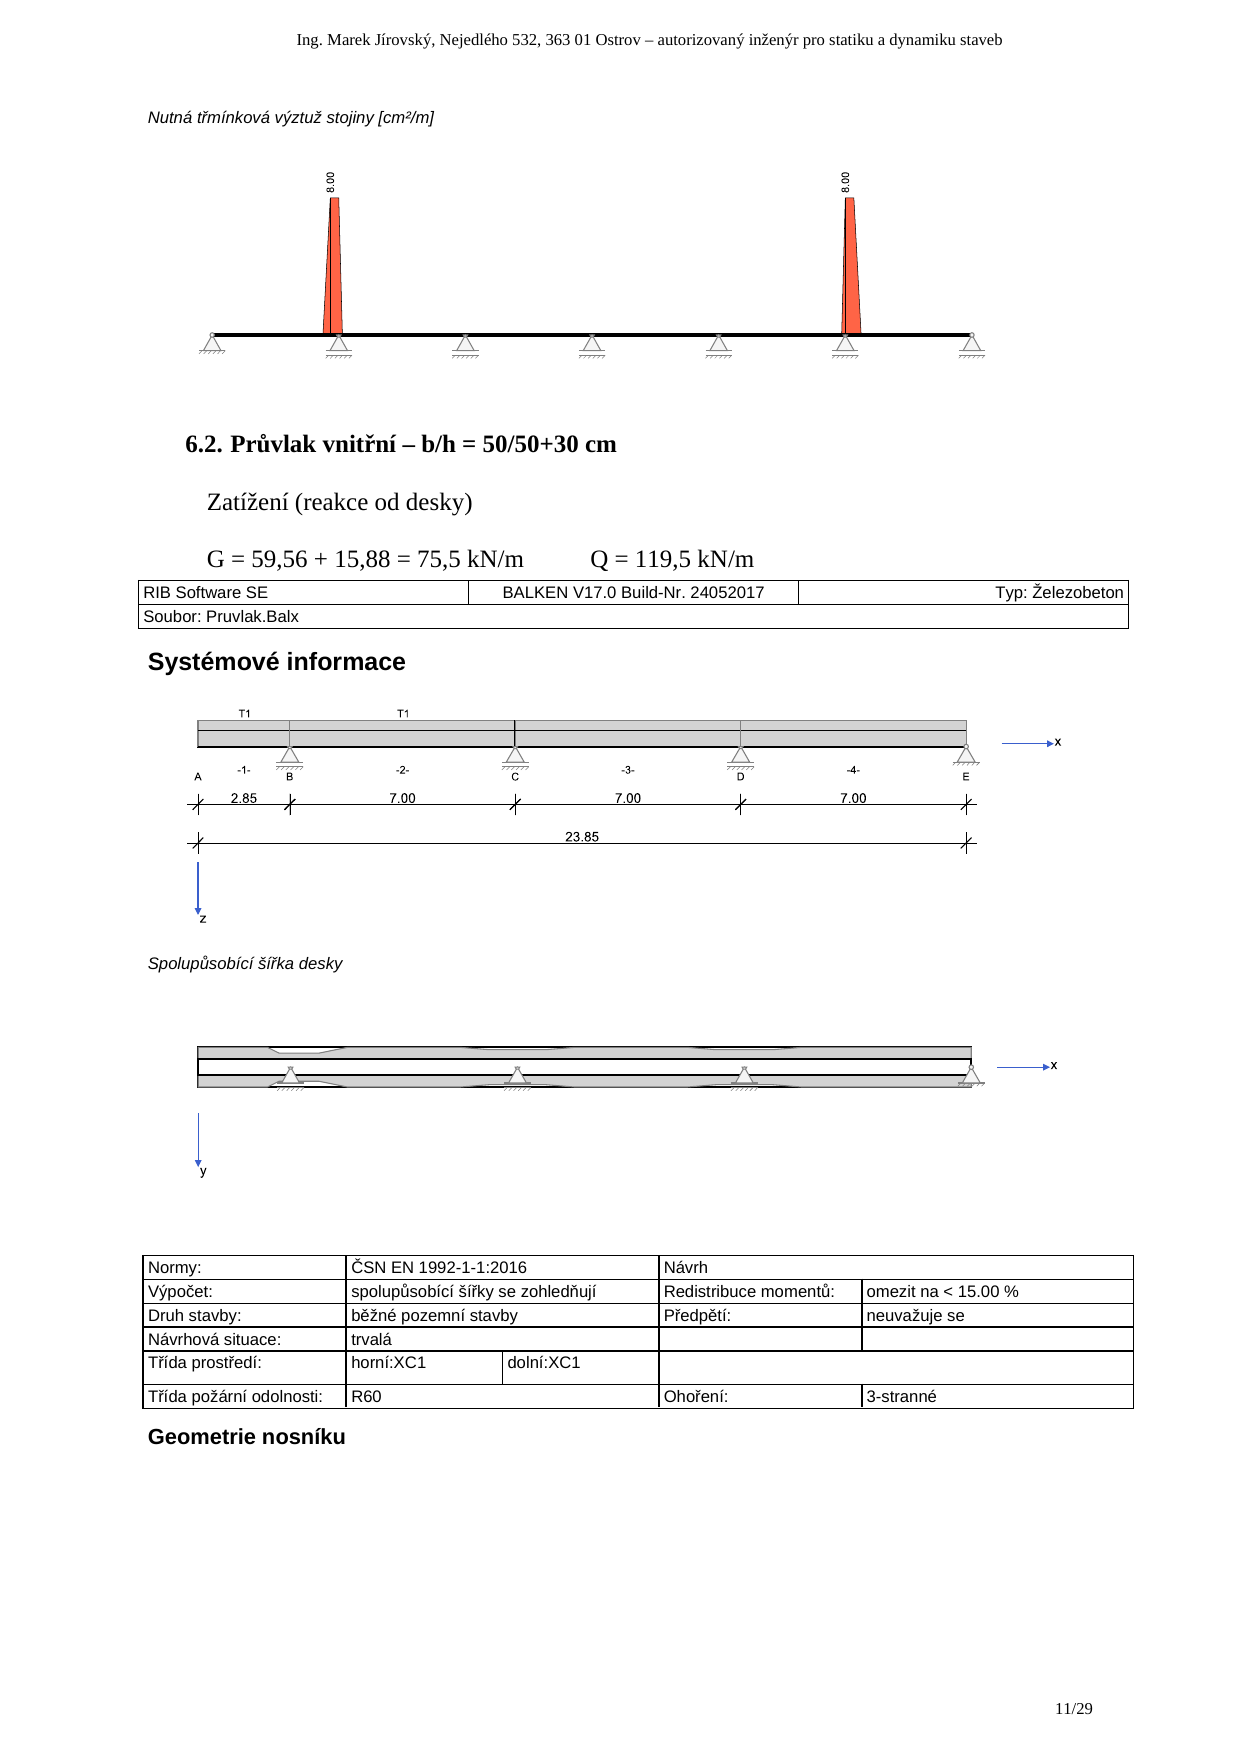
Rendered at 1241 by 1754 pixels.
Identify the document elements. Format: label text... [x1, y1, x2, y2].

table_cell trvalá [347, 1328, 658, 1350]
table_header RIB Software SE [139, 581, 468, 603]
table_cell Třída prostředí: [144, 1352, 345, 1383]
table_cell [863, 1328, 1133, 1350]
subtitle Průvlak vnitřní – b/h = 50/50+30 cm [185, 429, 1093, 458]
table_cell Druh stavby: [144, 1304, 345, 1326]
table_cell běžné pozemní stavby [347, 1304, 658, 1326]
table_header Normy: [144, 1256, 345, 1278]
table_header BALKEN V17.0 Build-Nr. 24052017 [469, 581, 798, 603]
table_cell Redistribuce momentů: [660, 1280, 861, 1302]
table_header ČSN EN 1992-1-1:2016 [347, 1256, 658, 1278]
table_cell spolupůsobící šířky se zohledňují [347, 1280, 658, 1302]
table_header Typ: Železobeton [799, 581, 1128, 603]
table_cell R60 [347, 1385, 658, 1407]
table_cell 3-stranné [863, 1385, 1133, 1407]
text Geometrie nosníku [148, 1424, 1093, 1449]
text Nutná třmínková výztuž stojiny [cm²/m] [148, 108, 1093, 127]
text Zatížení (reakce od desky) [148, 487, 1093, 516]
table_cell Návrhová situace: [144, 1328, 345, 1350]
text Spolupůsobící šířka desky [148, 954, 1093, 973]
text Systémové informace [148, 647, 1093, 676]
table_cell Předpětí: [660, 1304, 861, 1326]
table_cell Třída požární odolnosti: [144, 1385, 345, 1407]
table_cell [660, 1352, 1133, 1383]
table_cell omezit na < 15.00 % [863, 1280, 1133, 1302]
table_cell Ohoření: [660, 1385, 861, 1407]
table_cell dolní:XC1 [503, 1352, 658, 1383]
text G = 59,56 + 15,88 = 75,5 kN/m Q = 119,5 kN/m [148, 544, 1093, 573]
table_cell Výpočet: [144, 1280, 345, 1302]
table_cell horní:XC1 [347, 1352, 502, 1383]
table_header Návrh [660, 1256, 1133, 1278]
table_cell neuvažuje se [863, 1304, 1133, 1326]
table_cell Soubor: Pruvlak.Balx [139, 605, 1128, 627]
table_cell [660, 1328, 861, 1350]
